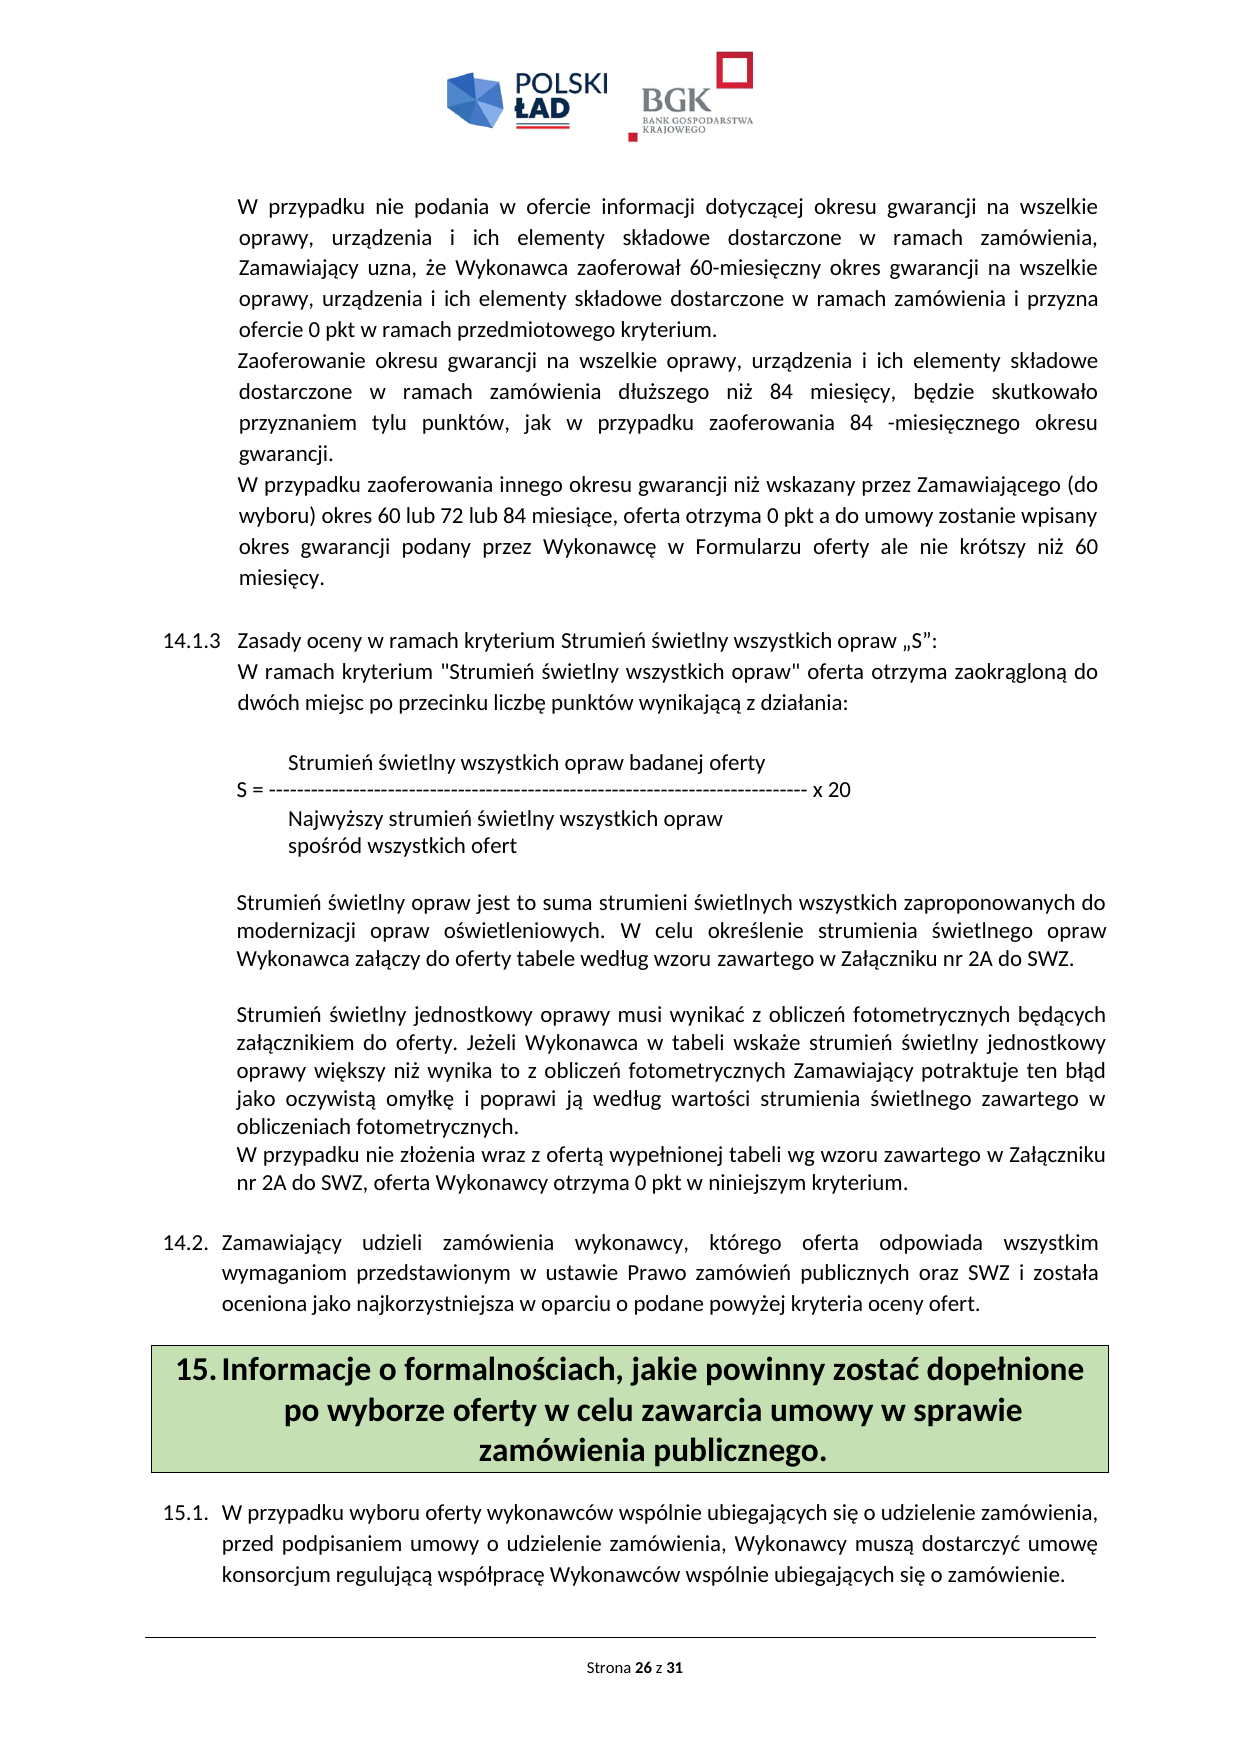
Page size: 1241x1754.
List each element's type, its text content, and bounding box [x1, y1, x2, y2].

text W przypadku zaoferowania innego okresu gwarancji niż wskazany przez Zamawiającego (do wyboru) okres 60 lub 72 lub 84 miesiące, oferta otrzyma 0 pkt a do umowy zostanie wpisany okres gwarancji podany przez Wykonawcę w Formularzu oferty ale nie krótszy niż 60 miesięcy. [237, 471, 1099, 591]
text Najwyższy strumień świetlny wszystkich opraw [162, 804, 1107, 832]
text Strumień świetlny wszystkich opraw badanej oferty [162, 748, 1107, 776]
list Zamawiający udzieli zamówienia wykonawcy, którego oferta odpowiada wszystkim wymaganiom przedstawionym w ustawie Prawo zamówień publicznych oraz SWZ i została oceniona jako najkorzystniejsza w oparciu o podane powyżej kryteria oceny ofert. [162, 1228, 1100, 1317]
text Strumień świetlny opraw jest to suma strumieni świetlnych wszystkich zaproponowanych do modernizacji opraw oświetleniowych. W celu określenie strumienia świetlnego opraw Wykonawca załączy do oferty tabele według wzoru zawartego w Załączniku nr 2A do SWZ. [236, 888, 1107, 972]
list W ramach kryterium "Strumień świetlny wszystkich opraw" oferta otrzyma zaokrągloną do dwóch miejsc po przecinku liczbę punktów wynikającą z działania: [237, 657, 1099, 716]
text W przypadku nie podania w ofercie informacji dotyczącej okresu gwarancji na wszelkie oprawy, urządzenia i ich elementy składowe dostarczone w ramach zamówienia, Zamawiający uzna, że Wykonawca zaoferował 60-miesięczny okres gwarancji na wszelkie oprawy, urządzenia i ich elementy składowe dostarczone w ramach zamówienia i przyzna ofercie 0 pkt w ramach przedmiotowego kryterium. [237, 192, 1099, 343]
subtitle Informacje o formalnościach, jakie powinny zostać dopełnione po wyborze oferty w celu zawarcia umowy w sprawie zamówienia publicznego. [152, 1346, 1108, 1472]
text Strumień świetlny jednostkowy oprawy musi wynikać z obliczeń fotometrycznych będących załącznikiem do oferty. Jeżeli Wykonawca w tabeli wskaże strumień świetlny jednostkowy oprawy większy niż wynika to z obliczeń fotometrycznych Zamawiający potraktuje ten błąd jako oczywistą omyłkę i poprawi ją według wartości strumienia świetlnego zawartego w obliczeniach fotometrycznych. [236, 1000, 1107, 1140]
text Zaoferowanie okresu gwarancji na wszelkie oprawy, urządzenia i ich elementy składowe dostarczone w ramach zamówienia dłuższego niż 84 miesięcy, będzie skutkowało przyznaniem tylu punktów, jak w przypadku zaoferowania 84 -miesięcznego okresu gwarancji. [237, 347, 1099, 467]
text spośród wszystkich ofert [162, 832, 1107, 860]
list W przypadku wyboru oferty wykonawców wspólnie ubiegających się o udzielenie zamówienia, przed podpisaniem umowy o udzielenie zamówienia, Wykonawcy muszą dostarczyć umowę konsorcjum regulującą współpracę Wykonawców wspólnie ubiegających się o zamówienie. [162, 1498, 1100, 1588]
text W przypadku nie złożenia wraz z ofertą wypełnionej tabeli wg wzoru zawartego w Załączniku nr 2A do SWZ, oferta Wykonawcy otrzyma 0 pkt w niniejszym kryterium. [236, 1140, 1107, 1196]
picture [431, 43, 763, 147]
text S = ----------------------------------------------------------------------------- x 20 [162, 776, 1107, 804]
list Zasady oceny w ramach kryterium Strumień świetlny wszystkich opraw „S”: [162, 626, 1099, 654]
